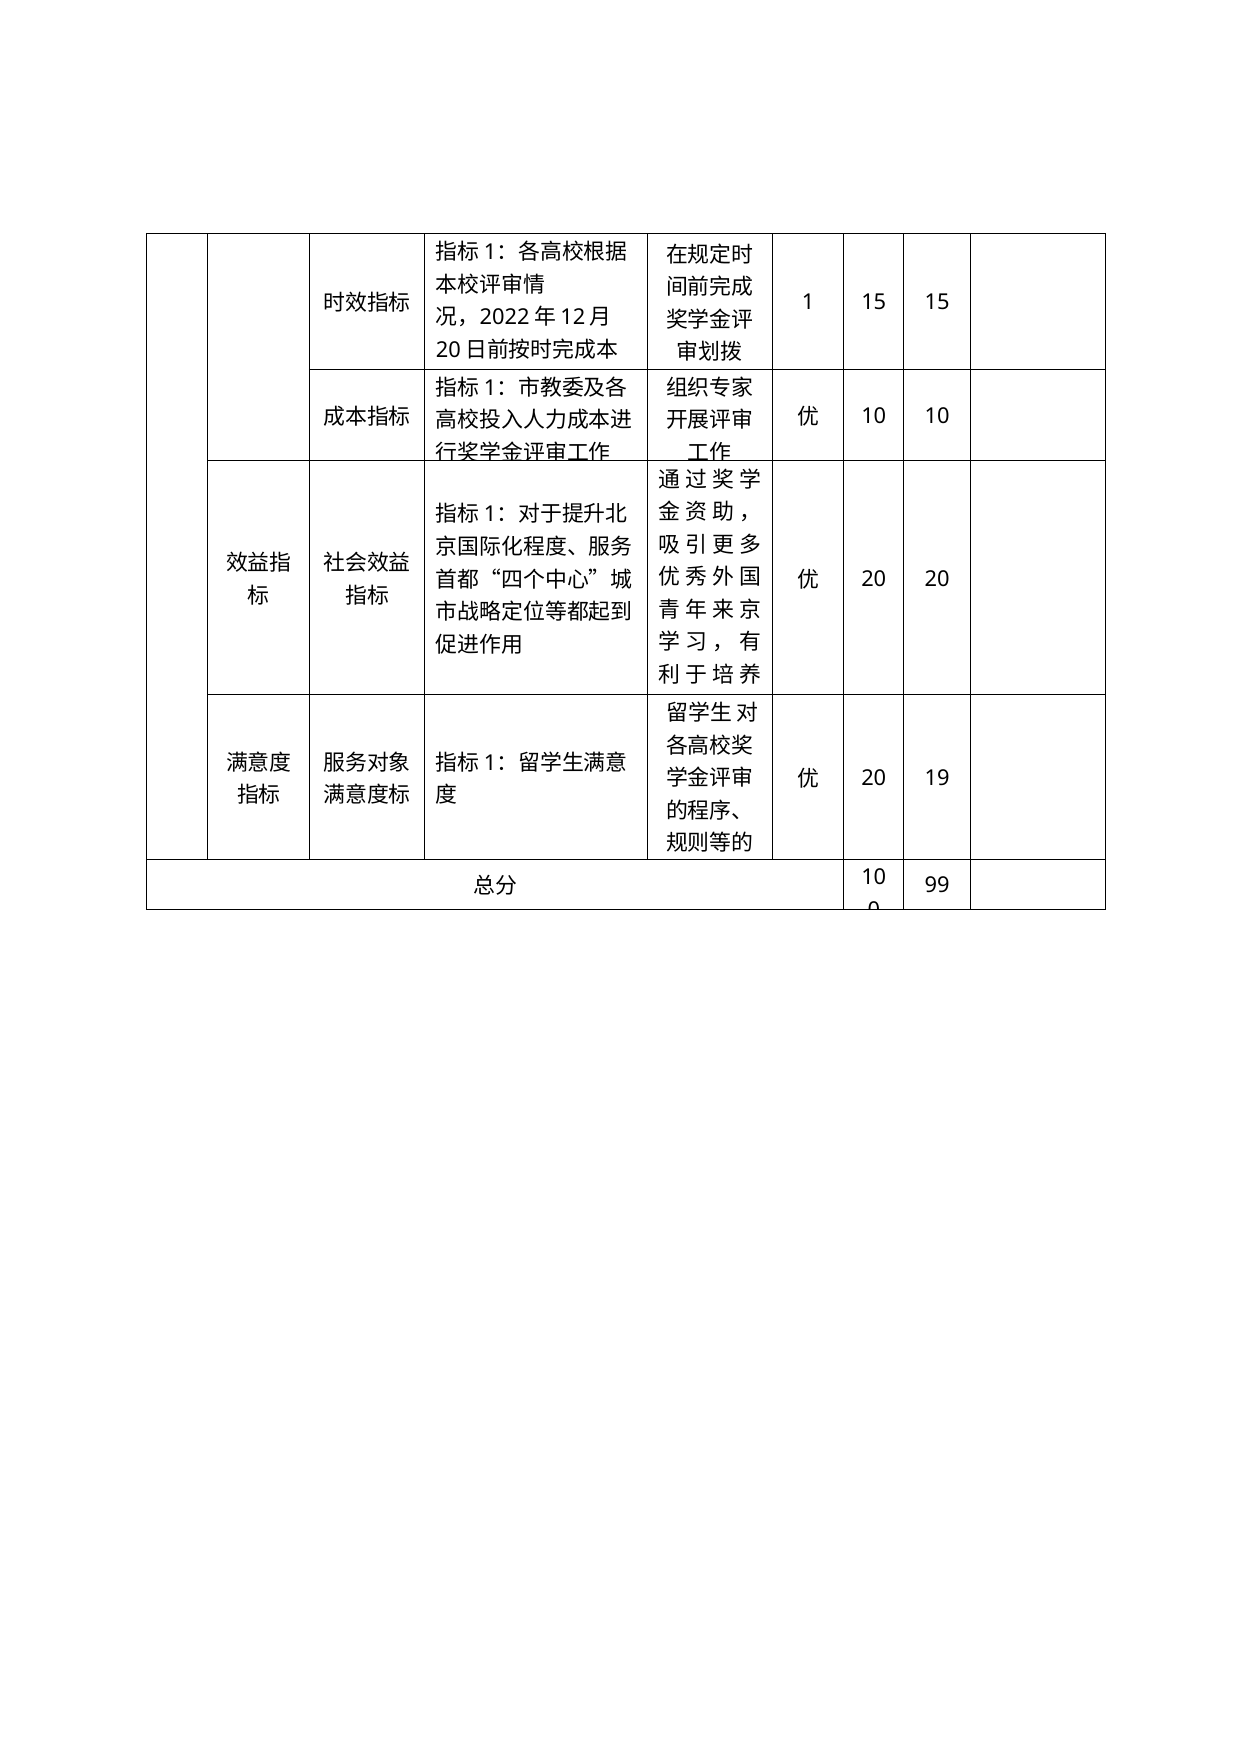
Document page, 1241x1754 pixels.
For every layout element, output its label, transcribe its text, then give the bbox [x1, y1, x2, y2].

table_cell 成本指标 [310, 370, 424, 460]
table_cell 20 [844, 695, 903, 859]
table_cell 在规定时间前完成奖学金评审划拨 [648, 234, 772, 368]
table_cell 时效指标 [310, 234, 424, 368]
table_cell 指标1：各高校根据本校评审情况，2022年12月20日前按时完成本校奖学金评审划拨 [425, 234, 647, 368]
table_cell 通过奖学金资助，吸引更多优秀外国青年来京学习，有利于培养知华友华的生力军 [648, 461, 772, 694]
table_cell 优 [773, 461, 843, 694]
table_cell 100 [844, 860, 903, 908]
table_cell [971, 234, 1105, 368]
table_cell [971, 860, 1105, 908]
table_cell 15 [844, 234, 903, 368]
table_cell 效益指标 [208, 461, 309, 694]
table_cell 10 [844, 370, 903, 460]
table_cell 15 [904, 234, 970, 368]
table_cell 20 [844, 461, 903, 694]
table_cell 组织专家开展评审工作 [648, 370, 772, 460]
table_cell 留学生 对各高校奖学金评审的程序、规则等的满意度 [648, 695, 772, 859]
table_cell 20 [904, 461, 970, 694]
table_cell [971, 695, 1105, 859]
table_cell [971, 370, 1105, 460]
table_cell 社会效益 指标 [310, 461, 424, 694]
table_cell 满意度 指标 [208, 695, 309, 859]
table_cell 指标1：对于提升北京国际化程度、服务首都“四个中心”城市战略定位等都起到促进作用 [425, 461, 647, 694]
table_cell 指标1：市教委及各高校投入人力成本进行奖学金评审工作 [425, 370, 647, 460]
table_cell 服务对象满意度标 [310, 695, 424, 859]
table_cell 19 [904, 695, 970, 859]
table_cell 99 [904, 860, 970, 908]
table_cell 优 [773, 695, 843, 859]
table_cell 10 [904, 370, 970, 460]
table_cell 1 [773, 234, 843, 368]
table_cell 总分 [147, 860, 843, 908]
table_cell 优 [773, 370, 843, 460]
table_cell 指标1：留学生满意度 [425, 695, 647, 859]
table_cell [971, 461, 1105, 694]
